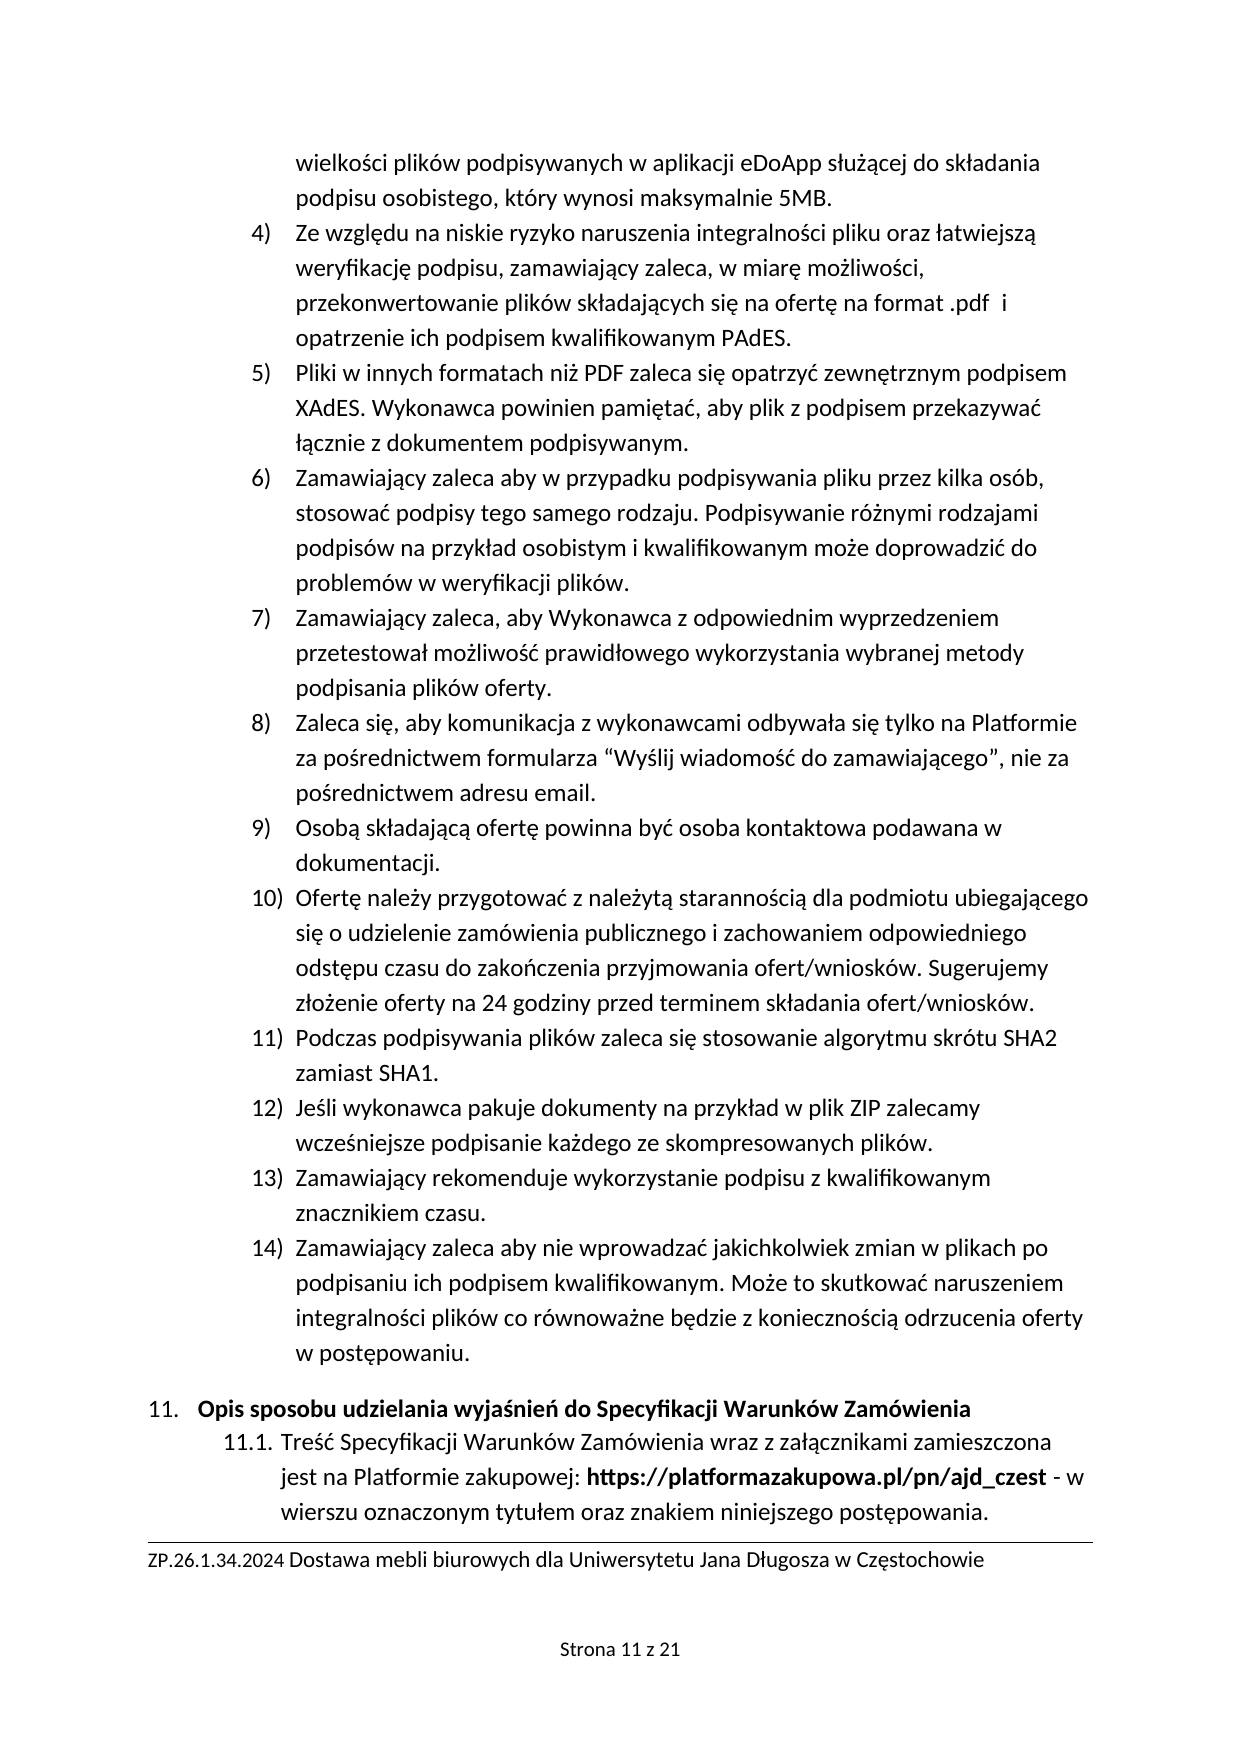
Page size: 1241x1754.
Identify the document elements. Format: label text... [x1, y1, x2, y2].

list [251, 148, 1093, 213]
list Pliki w innych formatach niż PDF zaleca się opatrzyć zewnętrznym podpisem XAdES. Wykonawca powinien pamiętać, aby plik z podpisem przekazywać łącznie z dokumentem podpisywanym. [251, 358, 1093, 458]
list Podczas podpisywania plików zaleca się stosowanie algorytmu skrótu SHA2 zamiast SHA1. [251, 1023, 1093, 1088]
list Zamawiający zaleca aby w przypadku podpisywania pliku przez kilka osób, stosować podpisy tego samego rodzaju. Podpisywanie różnymi rodzajami podpisów na przykład osobistym i kwalifikowanym może doprowadzić do problemów w weryfikacji plików. [251, 463, 1093, 598]
list Ze względu na niskie ryzyko naruszenia integralności pliku oraz łatwiejszą weryfikację podpisu, zamawiający zaleca, w miarę możliwości, przekonwertowanie plików składających się na ofertę na format .pdf i opatrzenie ich podpisem kwalifikowanym PAdES. [251, 218, 1093, 353]
list Zaleca się, aby komunikacja z wykonawcami odbywała się tylko na Platformie za pośrednictwem formularza “Wyślij wiadomość do zamawiającego”, nie za pośrednictwem adresu email. [251, 708, 1093, 808]
list Ofertę należy przygotować z należytą starannością dla podmiotu ubiegającego się o udzielenie zamówienia publicznego i zachowaniem odpowiedniego odstępu czasu do zakończenia przyjmowania ofert/wniosków. Sugerujemy złożenie oferty na 24 godziny przed terminem składania ofert/wniosków. [251, 883, 1093, 1018]
subtitle Opis sposobu udzielania wyjaśnień do Specyfikacji Warunków Zamówienia [148, 1393, 1093, 1424]
list Jeśli wykonawca pakuje dokumenty na przykład w plik ZIP zalecamy wcześniejsze podpisanie każdego ze skompresowanych plików. [251, 1093, 1093, 1158]
list Treść Specyfikacji Warunków Zamówienia wraz z załącznikami zamieszczona jest na Platformie zakupowej: https://platformazakupowa.pl/pn/ajd_czest - w wierszu oznaczonym tytułem oraz znakiem niniejszego postępowania. [223, 1426, 1090, 1527]
list Osobą składającą ofertę powinna być osoba kontaktowa podawana w dokumentacji. [251, 813, 1093, 878]
list Zamawiający zaleca, aby Wykonawca z odpowiednim wyprzedzeniem przetestował możliwość prawidłowego wykorzystania wybranej metody podpisania plików oferty. [251, 603, 1093, 703]
list Zamawiający rekomenduje wykorzystanie podpisu z kwalifikowanym znacznikiem czasu. [251, 1163, 1093, 1228]
list Zamawiający zaleca aby nie wprowadzać jakichkolwiek zmian w plikach po podpisaniu ich podpisem kwalifikowanym. Może to skutkować naruszeniem integralności plików co równoważne będzie z koniecznością odrzucenia oferty w postępowaniu. [251, 1233, 1093, 1368]
